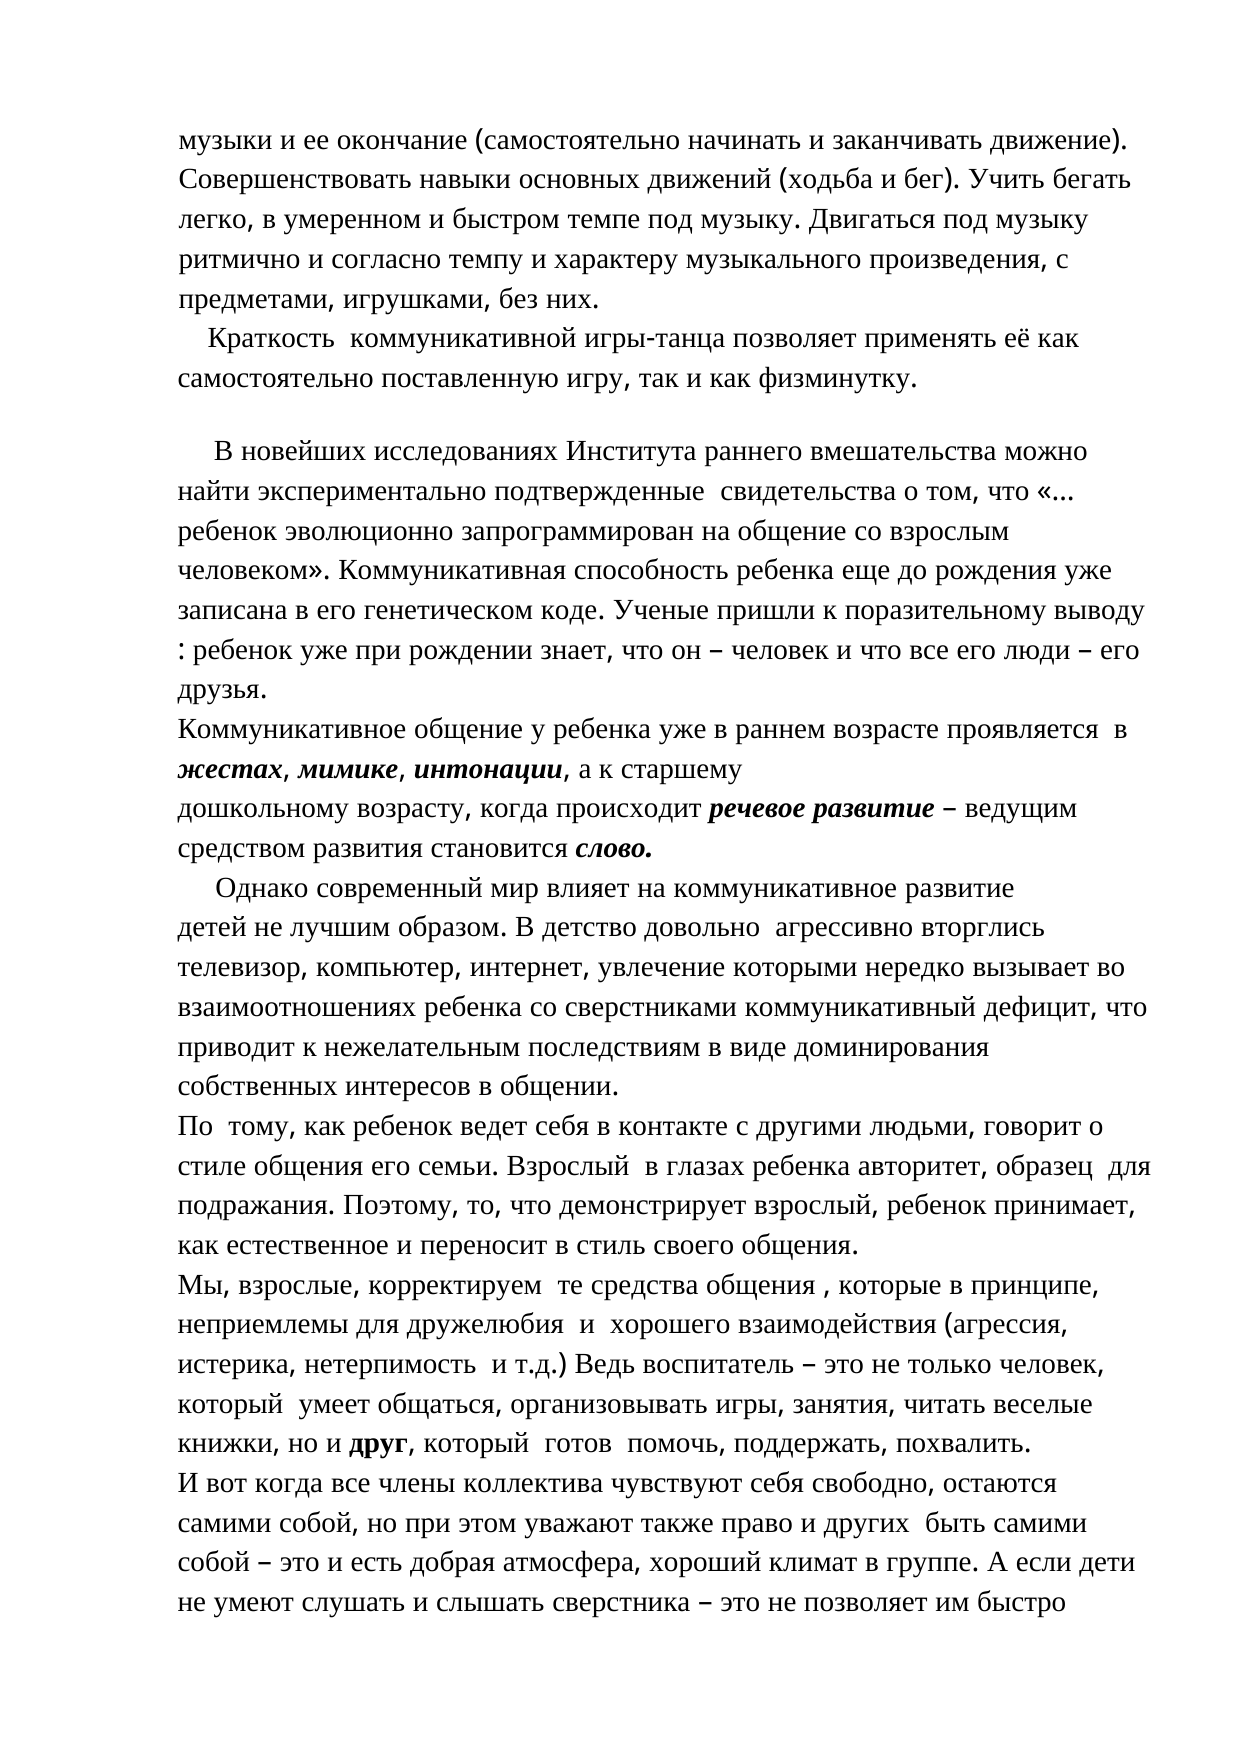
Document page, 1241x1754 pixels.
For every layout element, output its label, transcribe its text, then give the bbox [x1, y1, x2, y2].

text Краткость коммуникативной игры-танца позволяет применять её как самостоятельно поставленную игру, так и как физминутку. [177, 317, 1149, 396]
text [177, 396, 1152, 1620]
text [178, 118, 1152, 317]
